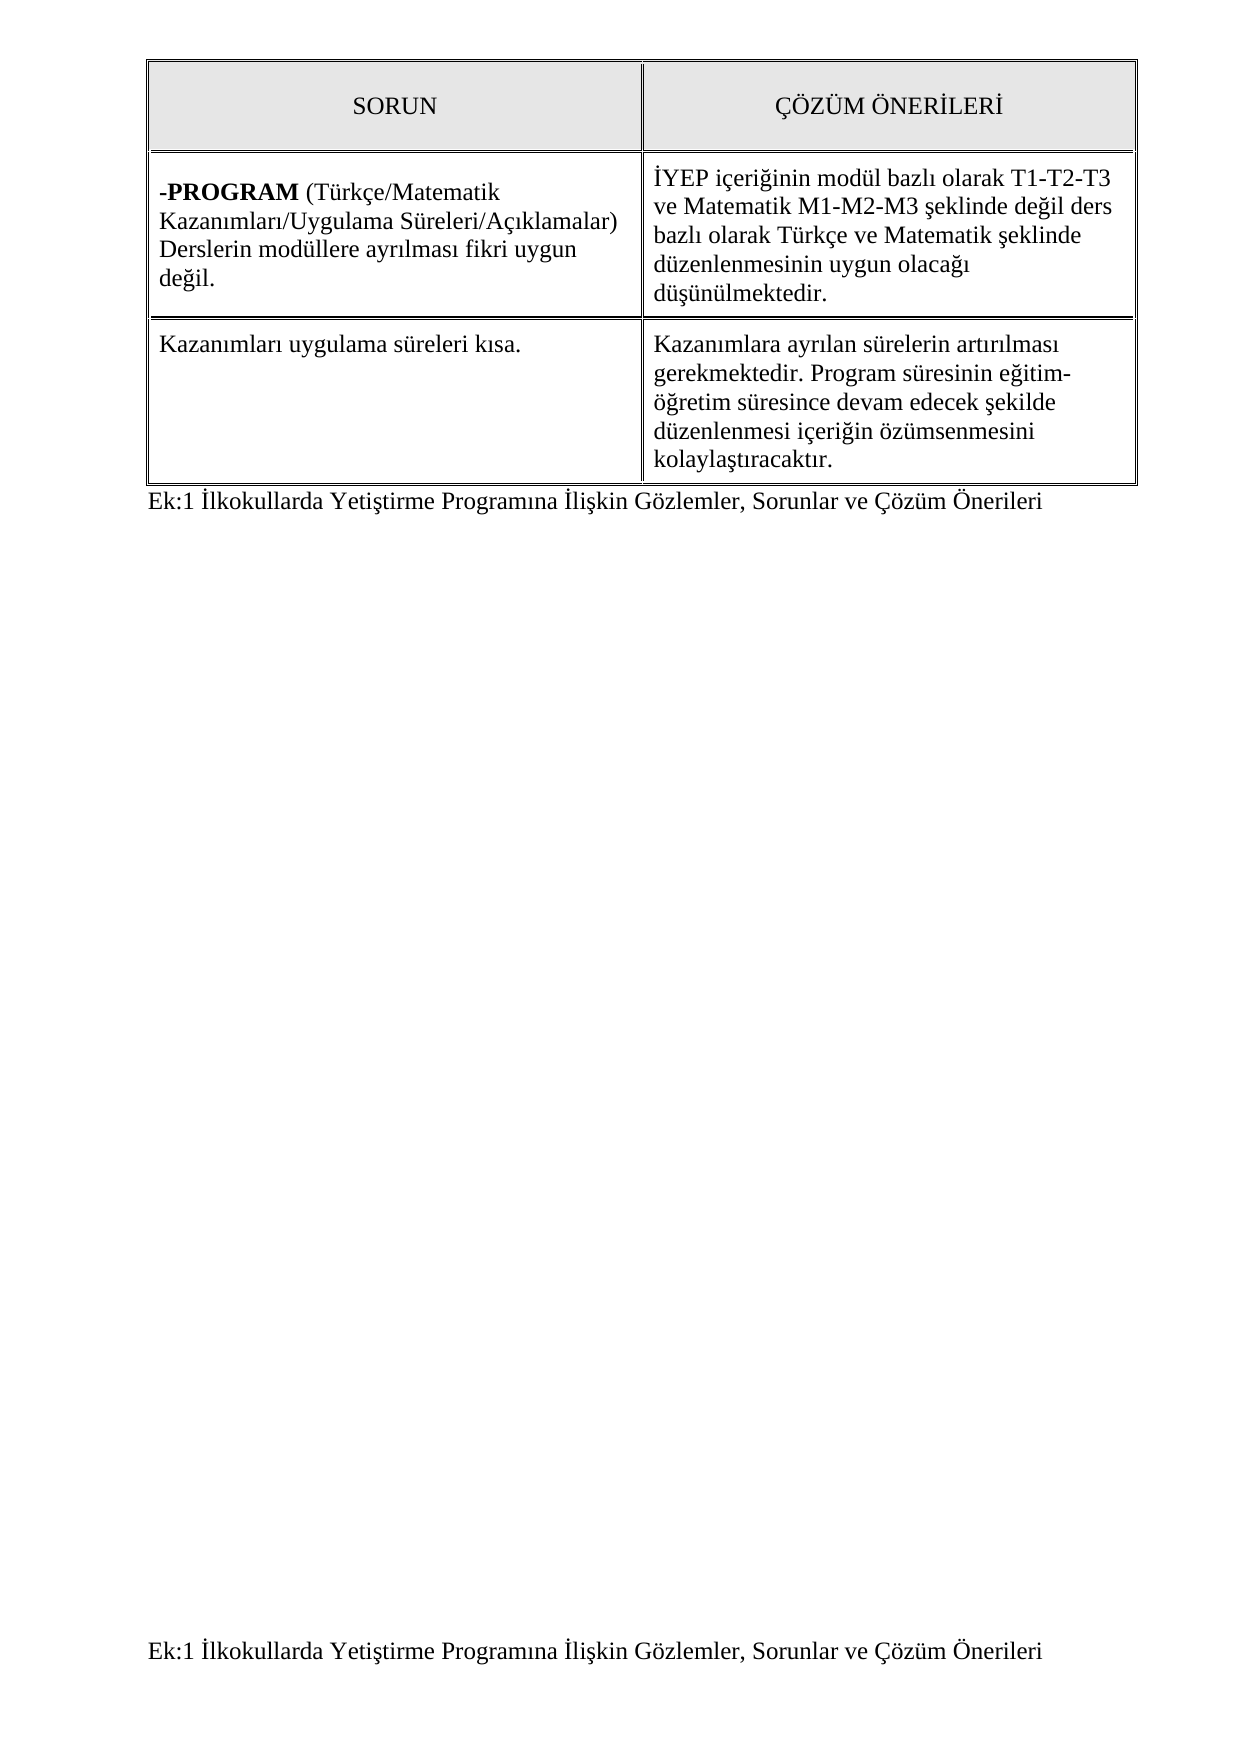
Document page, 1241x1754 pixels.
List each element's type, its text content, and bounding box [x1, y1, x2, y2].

table_cell Kazanımları uygulama süreleri kısa. [149, 316, 642, 483]
text Ek:1 İlkokullarda Yetiştirme Programına İlişkin Gözlemler, Sorunlar ve Çözüm Önerileri [148, 1636, 1092, 1665]
table_header ÇÖZÜM ÖNERİLERİ [642, 62, 1135, 149]
text Ek:1 İlkokullarda Yetiştirme Programına İlişkin Gözlemler, Sorunlar ve Çözüm Önerileri [148, 486, 1092, 515]
table_cell -PROGRAM (Türkçe/Matematik Kazanımları/Uygulama Süreleri/Açıklamalar) Derslerin modüllere ayrılması fikri uygun değil. [149, 150, 641, 316]
table_cell İYEP içeriğinin modül bazlı olarak T1-T2-T3 ve Matematik M1-M2-M3 şeklinde değil ders bazlı olarak Türkçe ve Matematik şeklinde düzenlenmesinin uygun olacağı düşünülmektedir. [644, 150, 1135, 316]
table_header SORUN [149, 62, 642, 149]
table_cell Kazanımlara ayrılan sürelerin artırılması gerekmektedir. Program süresinin eğitim- öğretim süresince devam edecek şekilde düzenlenmesi içeriğin özümsenmesini kolaylaştıracaktır. [642, 316, 1135, 483]
